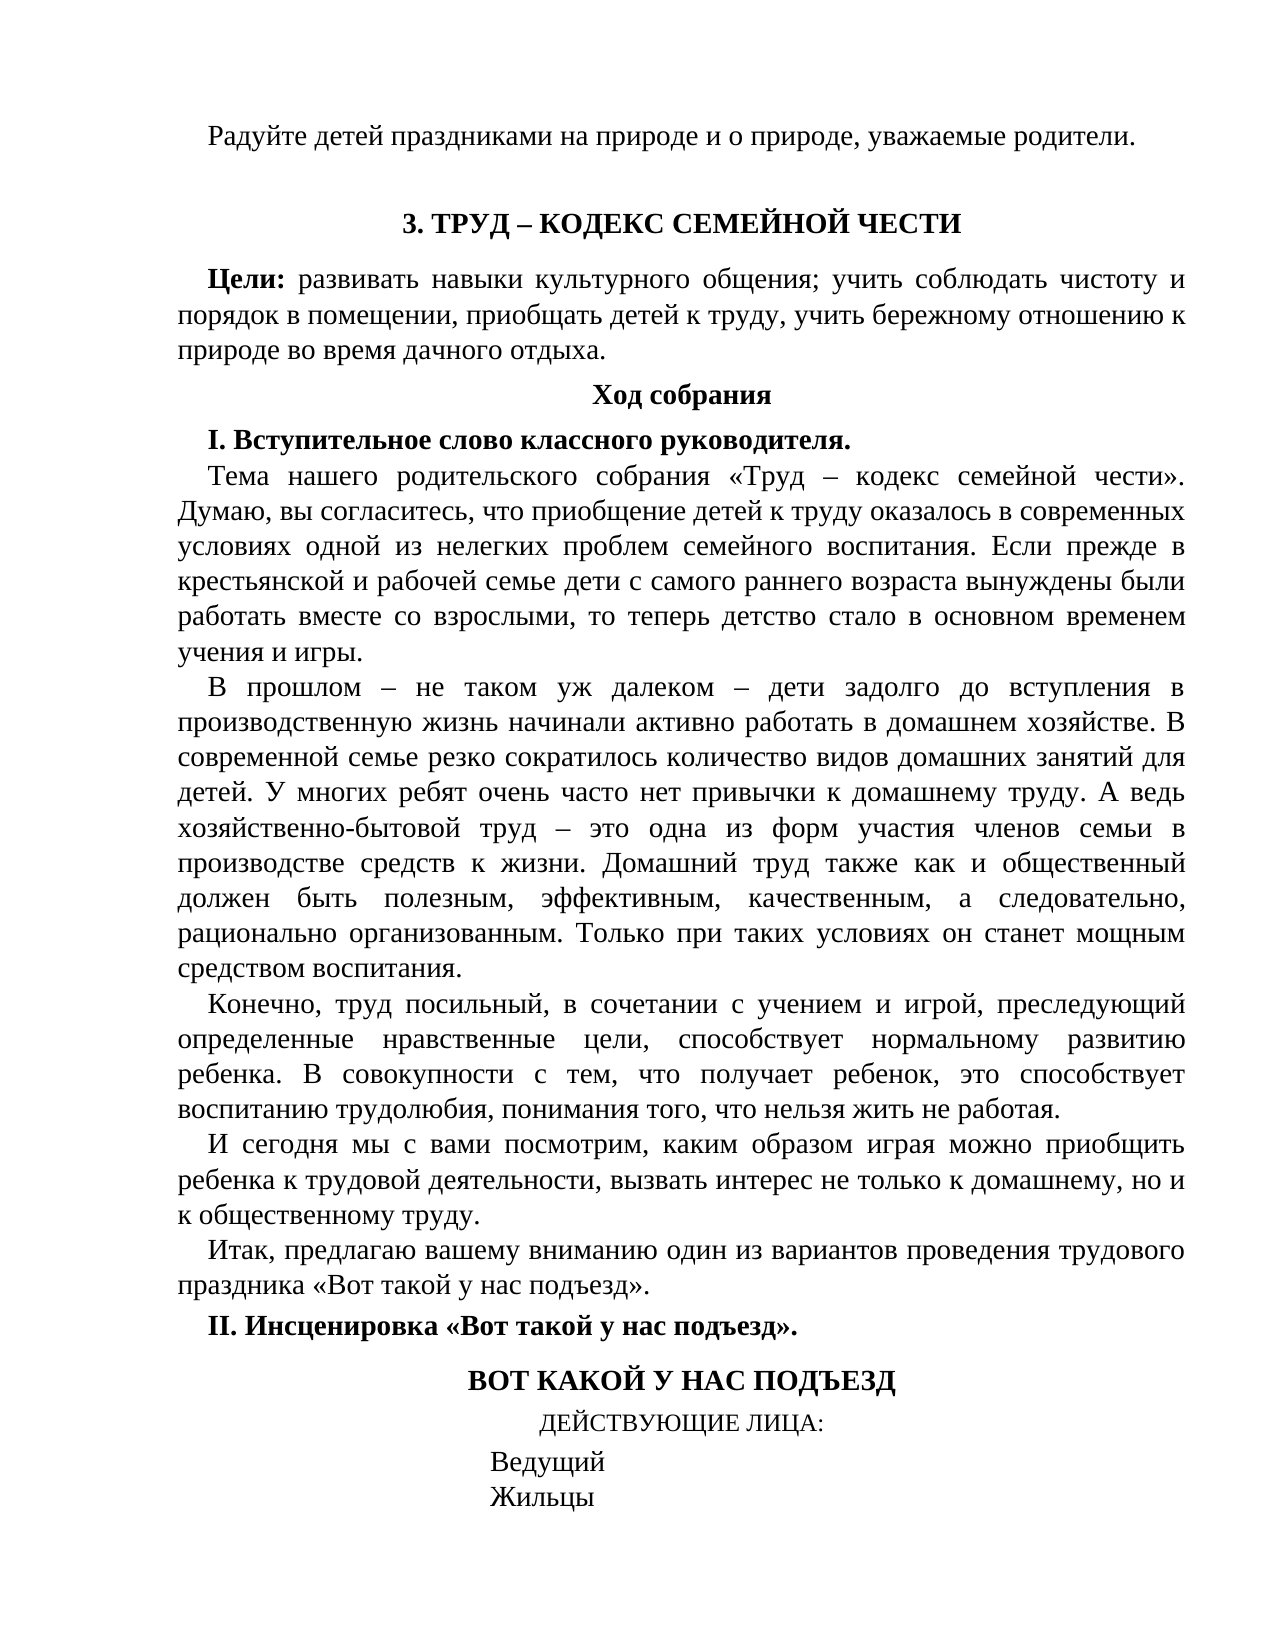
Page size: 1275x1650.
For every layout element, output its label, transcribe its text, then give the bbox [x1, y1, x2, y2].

text I. Вступительное слово классного руководителя. [177, 422, 1186, 456]
text Жильцы [177, 1479, 1186, 1513]
text Итак, предлагаю вашему вниманию один из вариантов проведения трудового праздника «Вот такой у нас подъезд». [177, 1232, 1186, 1301]
text И сегодня мы с вами посмотрим, каким образом играя можно приобщить ребенка к трудовой деятельности, вызвать интерес не только к домашнему, но и к общественному труду. [177, 1127, 1186, 1231]
text Ход собрания [177, 377, 1186, 411]
text В прошлом – не таком уж далеком – дети задолго до вступления в производственную жизнь начинали активно работать в домашнем хозяйстве. В современной семье резко сократилось количество видов домашних занятий для детей. У многих ребят очень часто нет привычки к домашнему труду. А ведь хозяйственно-бытовой труд – это одна из форм участия членов семьи в производстве средств к жизни. Домашний труд также как и общественный должен быть полезным, эффективным, качественным, а следовательно, рационально организованным. Только при таких условиях он станет мощным средством воспитания. [177, 669, 1186, 984]
text Тема нашего родительского собрания «Труд – кодекс семейной чести». Думаю, вы согласитесь, что приобщение детей к труду оказалось в современных условиях одной из нелегких проблем семейного воспитания. Если прежде в крестьянской и рабочей семье дети с самого раннего возраста вынуждены были работать вместе со взрослыми, то теперь детство стало в основном временем учения и игры. [177, 458, 1186, 667]
text Действующие лица: [177, 1408, 1186, 1437]
text 3. Труд – кодекс семейной чести [177, 206, 1186, 240]
text II. Инсценировка «Вот такой у нас подъезд». [177, 1308, 1186, 1341]
text Конечно, труд посильный, в сочетании с учением и игрой, преследующий определенные нравственные цели, способствует нормальному развитию ребенка. В совокупности с тем, что получает ребенок, это способствует воспитанию трудолюбия, понимания того, что нельзя жить не работая. [177, 986, 1186, 1125]
text Ведущий [177, 1444, 1186, 1478]
text Радуйте детей праздниками на природе и о природе, уважаемые родители. [177, 118, 1186, 152]
text вот какой у нас подъезд [177, 1363, 1186, 1396]
text Цели: развивать навыки культурного общения; учить соблюдать чистоту и порядок в помещении, приобщать детей к труду, учить бережному отношению к природе во время дачного отдыха. [177, 262, 1186, 366]
